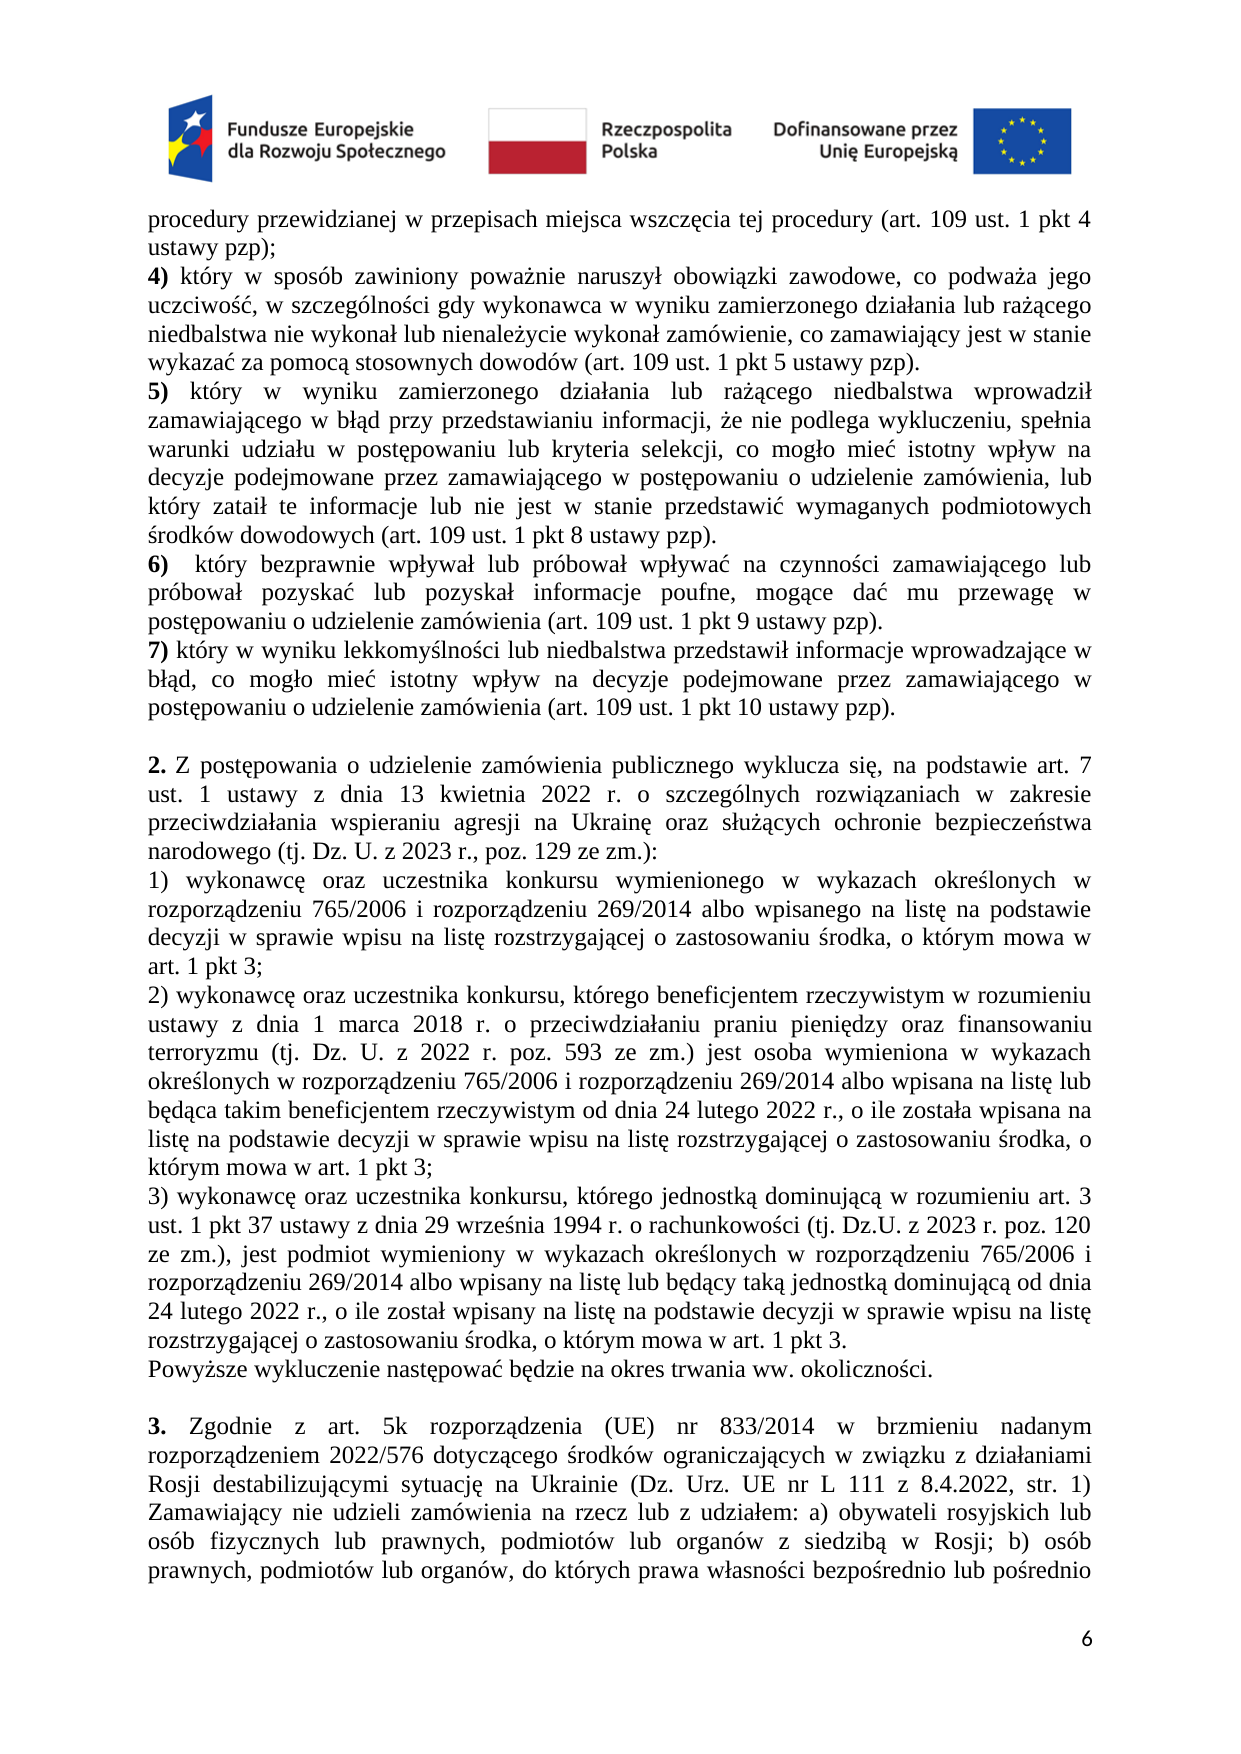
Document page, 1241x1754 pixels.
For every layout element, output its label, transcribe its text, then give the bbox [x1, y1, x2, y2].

text Powyższe wykluczenie następować będzie na okres trwania ww. okoliczności. [148, 1354, 1093, 1382]
text 4) który w sposób zawiniony poważnie naruszył obowiązki zawodowe, co podważa jego uczciwość, w szczególności gdy wykonawca w wyniku zamierzonego działania lub rażącego niedbalstwa nie wykonał lub nienależycie wykonał zamówienie, co zamawiający jest w stanie wykazać za pomocą stosownych dowodów (art. 109 ust. 1 pkt 5 ustawy pzp). [148, 261, 1093, 376]
text 2) wykonawcę oraz uczestnika konkursu, którego beneficjentem rzeczywistym w rozumieniu ustawy z dnia 1 marca 2018 r. o przeciwdziałaniu praniu pieniędzy oraz finansowaniu terroryzmu (tj. Dz. U. z 2022 r. poz. 593 ze zm.) jest osoba wymieniona w wykazach określonych w rozporządzeniu 765/2006 i rozporządzeniu 269/2014 albo wpisana na listę lub będąca takim beneficjentem rzeczywistym od dnia 24 lutego 2022 r., o ile została wpisana na listę na podstawie decyzji w sprawie wpisu na listę rozstrzygającej o zastosowaniu środka, o którym mowa w art. 1 pkt 3; [148, 980, 1093, 1181]
picture [147, 73, 1093, 204]
text 3) wykonawcę oraz uczestnika konkursu, którego jednostką dominującą w rozumieniu art. 3 ust. 1 pkt 37 ustawy z dnia 29 września 1994 r. o rachunkowości (tj. Dz.U. z 2023 r. poz. 120 ze zm.), jest podmiot wymieniony w wykazach określonych w rozporządzeniu 765/2006 i rozporządzeniu 269/2014 albo wpisany na listę lub będący taką jednostką dominującą od dnia 24 lutego 2022 r., o ile został wpisany na listę na podstawie decyzji w sprawie wpisu na listę rozstrzygającej o zastosowaniu środka, o którym mowa w art. 1 pkt 3. [148, 1181, 1093, 1354]
text 2. Z postępowania o udzielenie zamówienia publicznego wyklucza się, na podstawie art. 7 ust. 1 ustawy z dnia 13 kwietnia 2022 r. o szczególnych rozwiązaniach w zakresie przeciwdziałania wspieraniu agresji na Ukrainę oraz służących ochronie bezpieczeństwa narodowego (tj. Dz. U. z 2023 r., poz. 129 ze zm.): [148, 750, 1093, 865]
text 7) który w wyniku lekkomyślności lub niedbalstwa przedstawił informacje wprowadzające w błąd, co mogło mieć istotny wpływ na decyzje podejmowane przez zamawiającego w postępowaniu o udzielenie zamówienia (art. 109 ust. 1 pkt 10 ustawy pzp). [148, 635, 1093, 721]
text 1) wykonawcę oraz uczestnika konkursu wymienionego w wykazach określonych w rozporządzeniu 765/2006 i rozporządzeniu 269/2014 albo wpisanego na listę na podstawie decyzji w sprawie wpisu na listę rozstrzygającej o zastosowaniu środka, o którym mowa w art. 1 pkt 3; [148, 865, 1093, 980]
text 5) który w wyniku zamierzonego działania lub rażącego niedbalstwa wprowadził zamawiającego w błąd przy przedstawianiu informacji, że nie podlega wykluczeniu, spełnia warunki udziału w postępowaniu lub kryteria selekcji, co mogło mieć istotny wpływ na decyzje podejmowane przez zamawiającego w postępowaniu o udzielenie zamówienia, lub który zataił te informacje lub nie jest w stanie przedstawić wymaganych podmiotowych środków dowodowych (art. 109 ust. 1 pkt 8 ustawy pzp). [148, 376, 1093, 549]
text 6) który bezprawnie wpływał lub próbował wpływać na czynności zamawiającego lub próbował pozyskać lub pozyskał informacje poufne, mogące dać mu przewagę w postępowaniu o udzielenie zamówienia (art. 109 ust. 1 pkt 9 ustawy pzp). [148, 549, 1093, 635]
